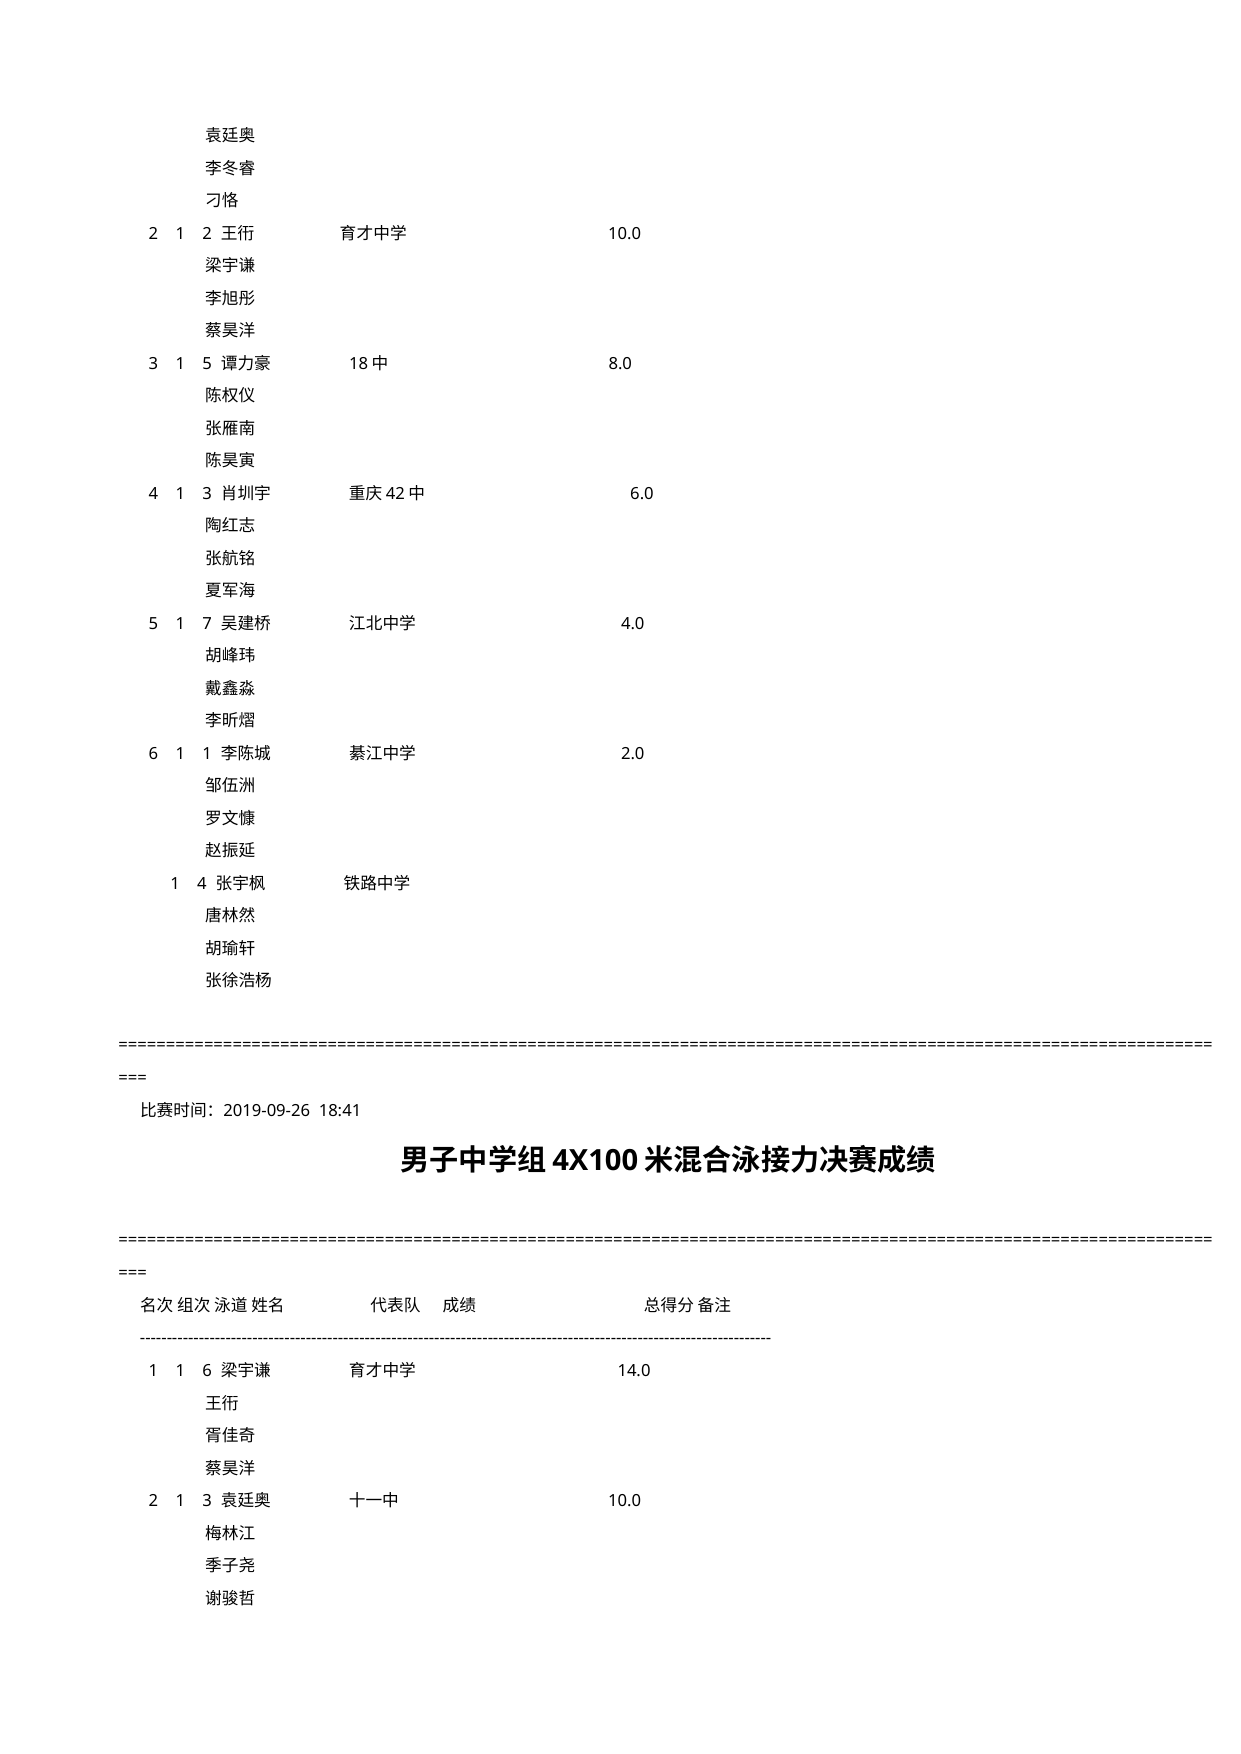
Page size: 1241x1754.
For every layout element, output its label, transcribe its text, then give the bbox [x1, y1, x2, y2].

table_cell 李旭彤 [107, 281, 1229, 313]
table_cell 3 1 5 谭力豪 18中 8.0 [107, 346, 1229, 378]
table_cell 1 1 6 梁宇谦 育才中学 14.0 [107, 1353, 1229, 1386]
table_cell 陈昊寅 [107, 443, 1229, 476]
table_cell 名次 组次 泳道 姓名 代表队 成绩 总得分 备注 [107, 1288, 1229, 1321]
table_cell 刁恪 [107, 183, 1229, 216]
table_cell 2 1 2 王衎 育才中学 10.0 [107, 216, 1229, 248]
table_cell 胥佳奇 [107, 1418, 1229, 1451]
table_cell 比赛时间：2019-09-26 18:41 [107, 1093, 1229, 1126]
table_cell 蔡昊洋 [107, 1451, 1229, 1483]
table_cell ---------------------------------------------------------------------------------------------------------------------- [107, 1321, 1229, 1353]
table_cell 谢骏哲 [107, 1581, 1229, 1613]
table_cell 邹伍洲 [107, 768, 1229, 801]
table_cell 季子尧 [107, 1548, 1229, 1581]
table_cell 男子中学组4X100米混合泳接力决赛成绩 [107, 1126, 1229, 1191]
table_cell 4 1 3 肖圳宇 重庆42中 6.0 [107, 476, 1229, 508]
table_cell ====================================================================================================================== [107, 1191, 1229, 1288]
table_cell ====================================================================================================================== [107, 996, 1229, 1093]
table_cell 梁宇谦 [107, 248, 1229, 281]
table_cell 李冬睿 [107, 151, 1229, 183]
table_cell 5 1 7 吴建桥 江北中学 4.0 [107, 606, 1229, 638]
table_cell 陈权仪 [107, 378, 1229, 411]
table_cell 张雁南 [107, 411, 1229, 443]
table_cell 蔡昊洋 [107, 313, 1229, 346]
table_cell 赵振延 [107, 833, 1229, 866]
table_cell 唐林然 [107, 898, 1229, 931]
table_cell 王衎 [107, 1386, 1229, 1418]
table_cell 夏军海 [107, 573, 1229, 606]
table_cell 梅林江 [107, 1516, 1229, 1548]
table_cell 张航铭 [107, 541, 1229, 573]
table_cell 胡瑜轩 [107, 931, 1229, 963]
table_cell 陶红志 [107, 508, 1229, 541]
table_cell 1 4 张宇枫 铁路中学 [107, 866, 1229, 898]
table_cell 李昕熠 [107, 703, 1229, 736]
table_cell 罗文慷 [107, 801, 1229, 833]
table_cell 张徐浩杨 [107, 963, 1229, 996]
table_cell 戴鑫淼 [107, 671, 1229, 703]
table_cell 胡峰玮 [107, 638, 1229, 671]
table_cell 6 1 1 李陈城 綦江中学 2.0 [107, 736, 1229, 768]
table_cell 2 1 3 袁廷奥 十一中 10.0 [107, 1483, 1229, 1516]
table_cell 袁廷奥 [107, 118, 1229, 151]
